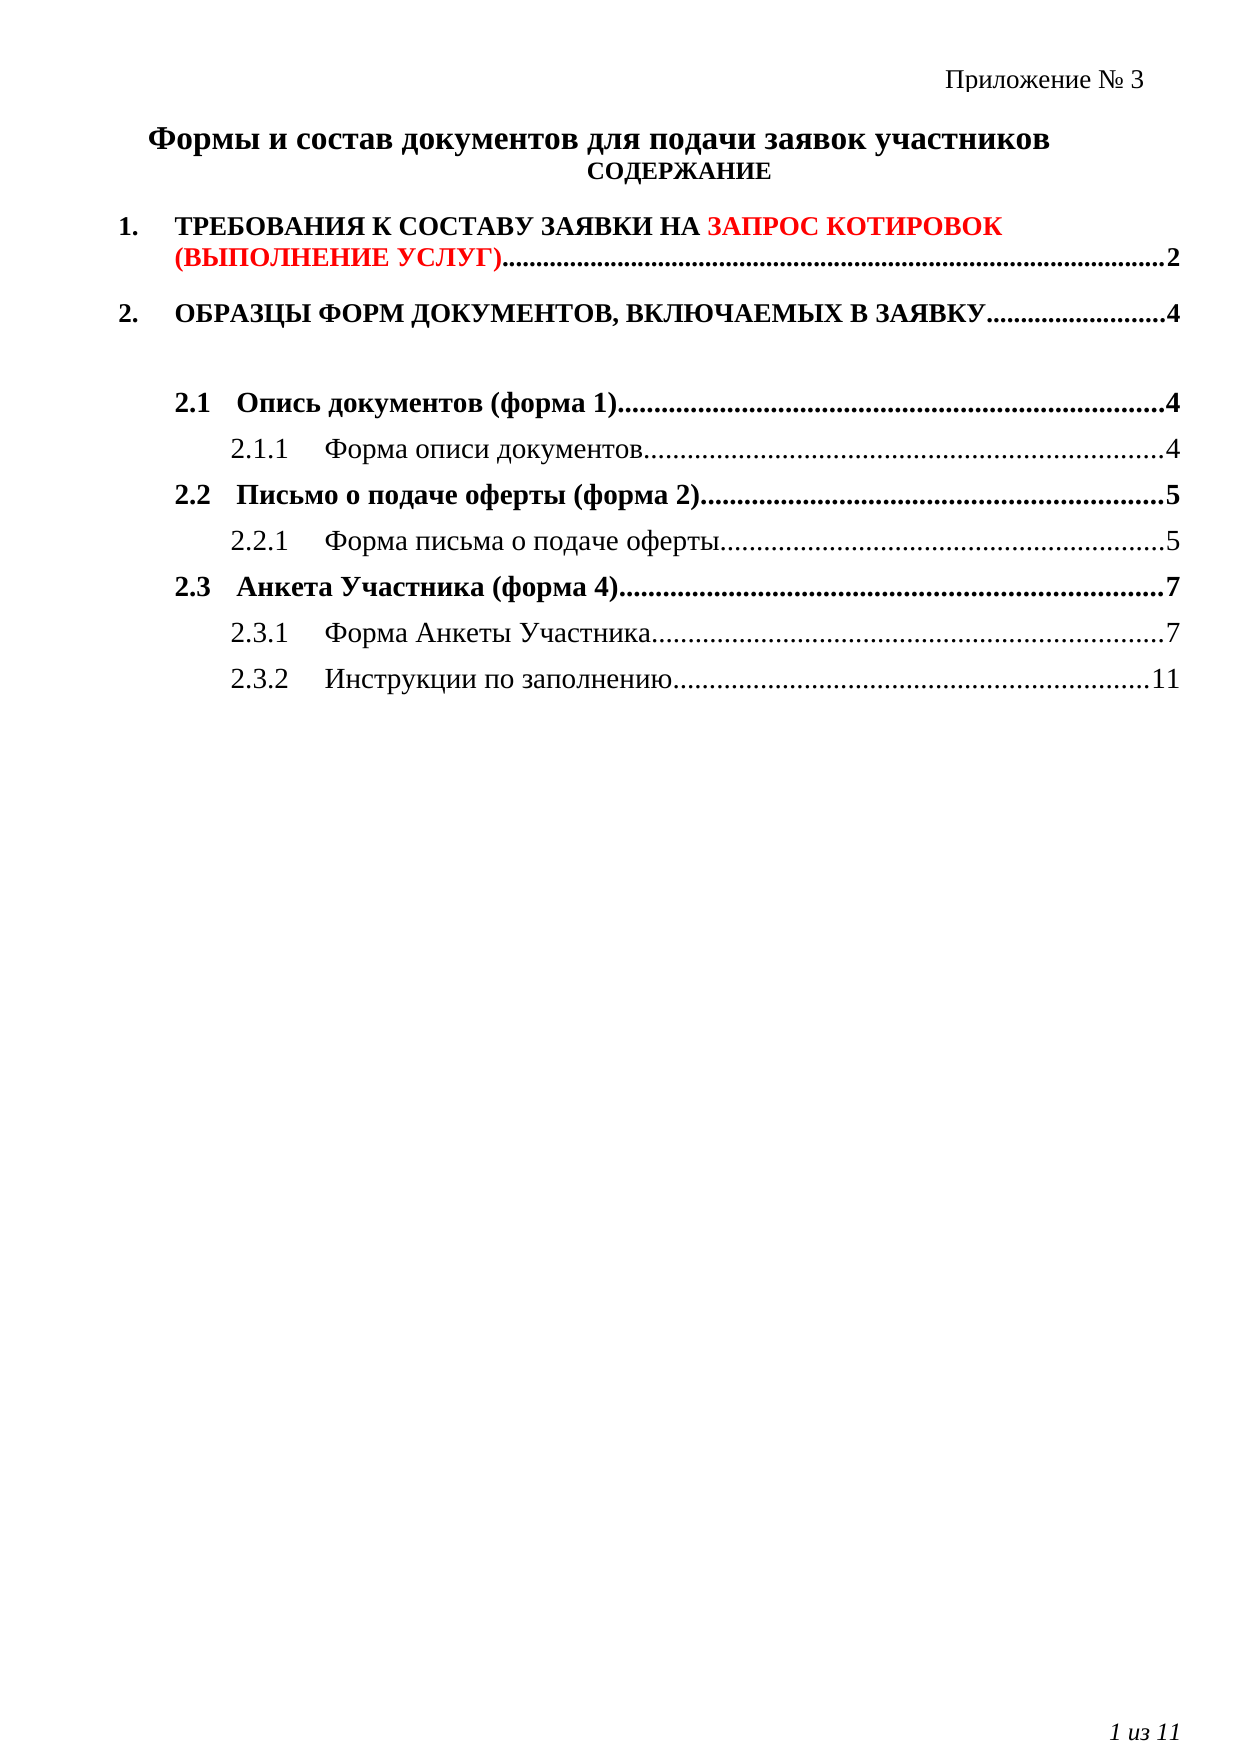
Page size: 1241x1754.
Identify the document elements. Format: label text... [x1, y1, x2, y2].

list Формы и состав документов для подачи заявок участников СОДЕРЖАНИЕ [118, 118, 1181, 185]
text 2.3.1 Форма Анкеты Участника 7 [230, 615, 1063, 648]
text 2.2 Письмо о подаче оферты (форма 2) 5 [174, 477, 1093, 510]
text 2.1.1 Форма описи документов 4 [230, 431, 1063, 464]
text 2.3 Анкета Участника (форма 4) 7 [174, 569, 1093, 602]
text 1. ТРЕБОВАНИЯ К СОСТАВУ ЗАЯВКИ на запрос котировок (выполнение Услуг) 2 [118, 210, 1063, 272]
text 2.3.2 Инструкции по заполнению 11 [230, 661, 1063, 694]
text 2.2.1 Форма письма о подаче оферты 5 [230, 523, 1063, 556]
text 2.1 Опись документов (форма 1) 4 [174, 385, 1093, 418]
text 2. ОБРАЗЦЫ ФОРМ ДОКУМЕНТОВ, ВКЛЮЧАЕМЫХ В ЗАЯВКУ 4 [118, 297, 1063, 329]
